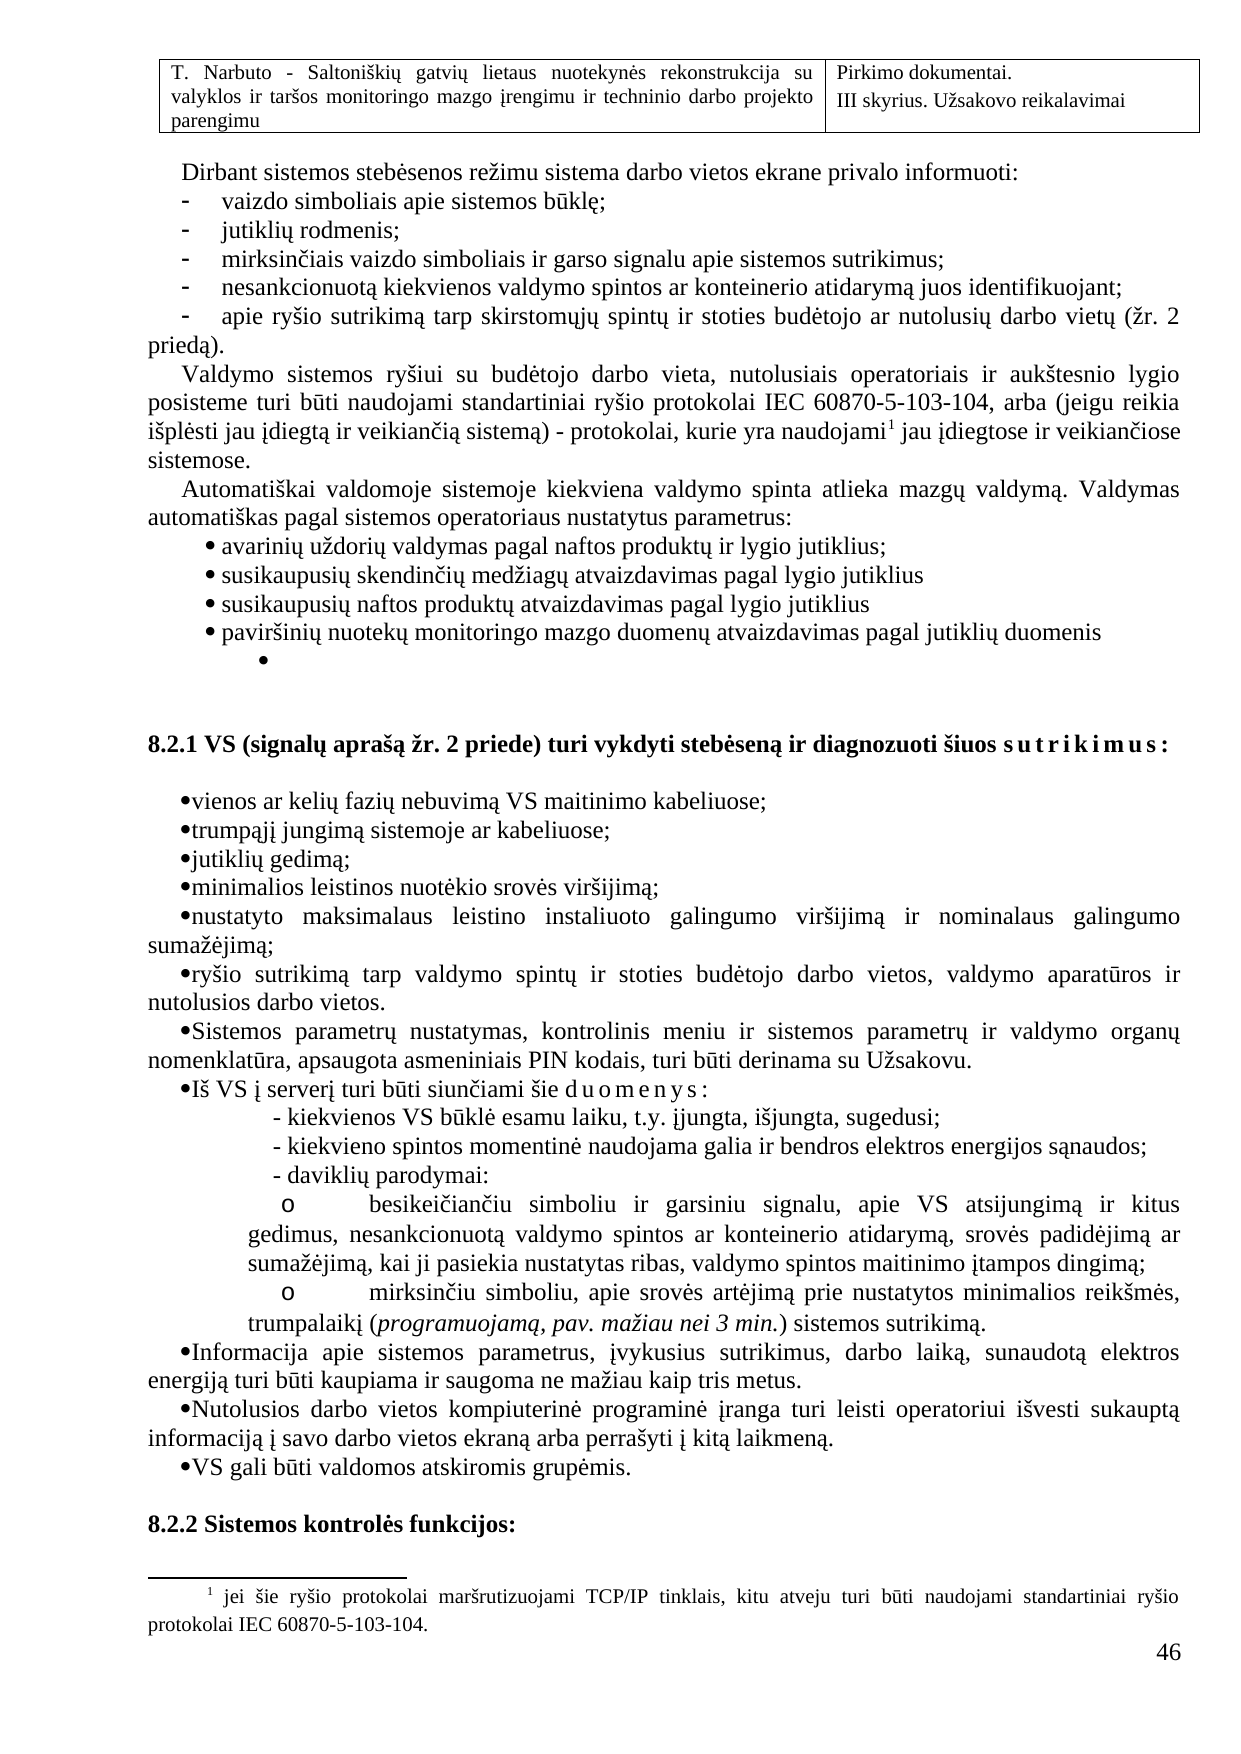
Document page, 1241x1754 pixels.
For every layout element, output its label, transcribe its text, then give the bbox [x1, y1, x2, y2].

text - daviklių parodymai: [273, 1160, 1181, 1189]
text Dirbant sistemos stebėsenos režimu sistema darbo vietos ekrane privalo informuoti: [148, 157, 1181, 186]
list vaizdo simboliais apie sistemos būklę; [148, 186, 1181, 215]
list Nutolusios darbo vietos kompiuterinė programinė įranga turi leisti operatoriui išvesti sukauptą informaciją į savo darbo vietos ekraną arba perrašyti į kitą laikmeną. [148, 1394, 1181, 1452]
list VS gali būti valdomos atskiromis grupėmis. [148, 1452, 1181, 1480]
list Iš VS į serverį turi būti siunčiami šie duomenys: [148, 1074, 1181, 1102]
list vienos ar kelių fazių nebuvimą VS maitinimo kabeliuose; [148, 786, 1181, 815]
list jutiklių rodmenis; [148, 215, 1181, 244]
list nesankcionuotą kiekvienos valdymo spintos ar konteinerio atidarymą juos identifikuojant; [148, 272, 1181, 301]
text - kiekvieno spintos momentinė naudojama galia ir bendros elektros energijos sąnaudos; [273, 1131, 1181, 1160]
list mirksinčiais vaizdo simboliais ir garso signalu apie sistemos sutrikimus; [148, 244, 1181, 272]
list susikaupusių skendinčių medžiagų atvaizdavimas pagal lygio jutiklius [173, 560, 1181, 589]
text 8.2.1 VS (signalų aprašą žr. 2 priede) turi vykdyti stebėseną ir diagnozuoti šiuos sutrikimus: [148, 729, 1181, 757]
text Valdymo sistemos ryšiui su budėtojo darbo vieta, nutolusiais operatoriais ir aukštesnio lygio posisteme turi būti naudojami standartiniai ryšio protokolai IEC 60870-5-103-104, arba (jeigu reikia išplėsti jau įdiegtą ir veikiančią sistemą) - protokolai, kurie yra naudojami jau įdiegtose ir veikiančiose sistemose. [148, 359, 1181, 474]
list Informacija apie sistemos parametrus, įvykusius sutrikimus, darbo laiką, sunaudotą elektros energiją turi būti kaupiama ir saugoma ne mažiau kaip tris metus. [148, 1337, 1181, 1394]
list ryšio sutrikimą tarp valdymo spintų ir stoties budėtojo darbo vietos, valdymo aparatūros ir nutolusios darbo vietos. [148, 959, 1181, 1016]
list nustatyto maksimalaus leistino instaliuoto galingumo viršijimą ir nominalaus galingumo sumažėjimą; [148, 901, 1181, 959]
list Sistemos parametrų nustatymas, kontrolinis meniu ir sistemos parametrų ir valdymo organų nomenklatūra, apsaugota asmeniniais PIN kodais, turi būti derinama su Užsakovu. [148, 1016, 1181, 1074]
list minimalios leistinos nuotėkio srovės viršijimą; [148, 872, 1181, 901]
text Automatiškai valdomoje sistemoje kiekviena valdymo spinta atlieka mazgų valdymą. Valdymas automatiškas pagal sistemos operatoriaus nustatytus parametrus: [148, 474, 1181, 531]
list avarinių uždorių valdymas pagal naftos produktų ir lygio jutiklius; [173, 531, 1181, 560]
text 8.2.2 Sistemos kontrolės funkcijos: [148, 1509, 1181, 1538]
list susikaupusių naftos produktų atvaizdavimas pagal lygio jutiklius [173, 589, 1181, 617]
list trumpąjį jungimą sistemoje ar kabeliuose; [148, 815, 1181, 844]
list mirksinčiu simboliu, apie srovės artėjimą prie nustatytos minimalios reikšmės, trumpalaikį (programuojamą, pav. mažiau nei 3 min.) sistemos sutrikimą. [248, 1277, 1181, 1337]
text - kiekvienos VS būklė esamu laiku, t.y. įjungta, išjungta, sugedusi; [273, 1102, 1181, 1131]
list paviršinių nuotekų monitoringo mazgo duomenų atvaizdavimas pagal jutiklių duomenis [173, 617, 1181, 646]
list apie ryšio sutrikimą tarp skirstomųjų spintų ir stoties budėtojo ar nutolusių darbo vietų (žr. 2 priedą). [148, 301, 1181, 359]
list besikeičiančiu simboliu ir garsiniu signalu, apie VS atsijungimą ir kitus gedimus, nesankcionuotą valdymo spintos ar konteinerio atidarymą, srovės padidėjimą ar sumažėjimą, kai ji pasiekia nustatytas ribas, valdymo spintos maitinimo įtampos dingimą; [248, 1189, 1181, 1277]
list jutiklių gedimą; [148, 844, 1181, 872]
